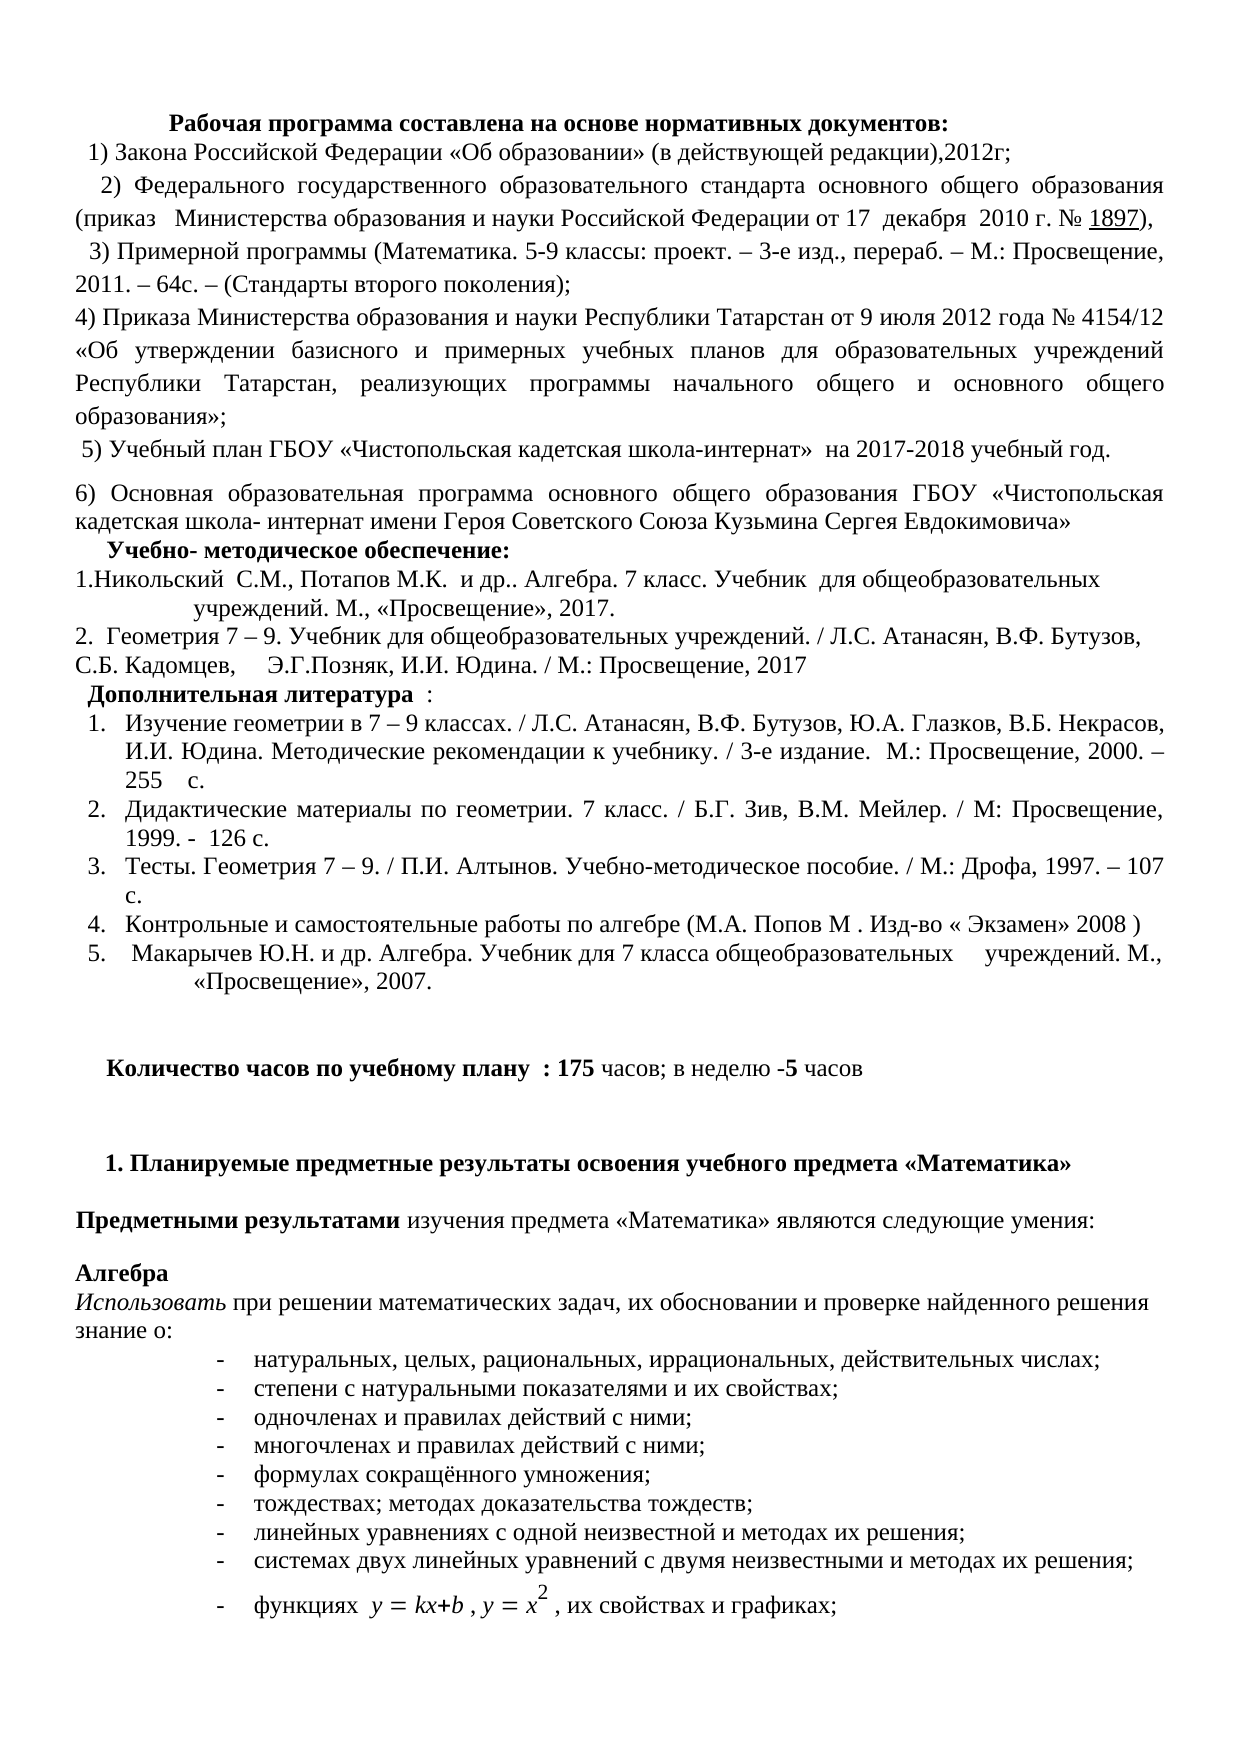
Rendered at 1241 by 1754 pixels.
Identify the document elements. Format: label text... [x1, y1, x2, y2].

text 5. Макарычев Ю.Н. и др. Алгебра. Учебник для 7 класса общеобразовательных учреждений. М., «Просвещение», 2007. [75, 938, 1165, 995]
list многочленах и правилах действий с ними; [216, 1430, 1165, 1459]
list функциях y  kxb , y  x2 , их свойствах и графиках; [216, 1579, 1165, 1622]
list линейных уравнениях с одной неизвестной и методах их решения; [216, 1517, 1165, 1545]
list Изучение геометрии в 7 – 9 классах. / Л.С. Атанасян, В.Ф. Бутузов, Ю.А. Глазков, В.Б. Некрасов, И.И. Юдина. Методические рекомендации к учебнику. / 3-е издание. М.: Просвещение, 2000. – 255 с. [87, 708, 1165, 794]
text 6) Основная образовательная программа основного общего образования ГБОУ «Чистопольская кадетская школа- интернат имени Героя Советского Союза Кузьмина Сергея Евдокимовича» [75, 478, 1165, 535]
list натуральных, целых, рациональных, иррациональных, действительных числах; [216, 1344, 1165, 1373]
list Контрольные и самостоятельные работы по алгебре (М.А. Попов М . Изд-во « Экзамен» 2008 ) [87, 909, 1165, 938]
list 2) Федерального государственного образовательного стандарта основного общего образования (приказ Министерства образования и науки Российской Федерации от 17 декабря . № 1897), [75, 170, 1165, 232]
list тождествах; методах доказательства тождеств; [216, 1488, 1165, 1517]
text Алгебра [75, 1258, 1165, 1287]
list 1) Закона Российской Федерации «Об образовании» (в действующей редакции),2012г; [75, 137, 1165, 166]
text 1. Планируемые предметные результаты освоения учебного предмета «Математика» [104, 1148, 1165, 1177]
text Использовать при решении математических задач, их обосновании и проверке найденного решения знание о: [75, 1287, 1165, 1344]
text Количество часов по учебному плану : 175 часов; в неделю -5 часов [75, 1053, 1165, 1081]
list формулах сокращённого умножения; [216, 1459, 1165, 1488]
text 5) Учебный план ГБОУ «Чистопольская кадетская школа-интернат» на 2017-2018 учебный год. [75, 434, 1165, 463]
text Дополнительная литература : [75, 679, 1165, 708]
list системах двух линейных уравнений с двумя неизвестными и методах их решения; [216, 1545, 1165, 1574]
text Рабочая программа составлена на основе нормативных документов: [75, 108, 1165, 137]
list 3) Примерной программы (Математика. 5-9 классы: проект. – 3-е изд., перераб. – М.: Просвещение, 2011. – 64с. – (Стандарты второго поколения); [75, 236, 1165, 298]
list Тесты. Геометрия 7 – 9. / П.И. Алтынов. Учебно-методическое пособие. / М.: Дрофа, 1997. – 107 с. [87, 851, 1165, 909]
list степени с натуральными показателями и их свойствах; [216, 1373, 1165, 1402]
list 4) Приказа Министерства образования и науки Республики Татарстан от 9 июля 2012 года № 4154/12 «Об утверждении базисного и примерных учебных планов для образовательных учреждений Республики Татарстан, реализующих программы начального общего и основного общего образования»; [75, 302, 1165, 430]
text 2. Геометрия 7 – 9. Учебник для общеобразовательных учреждений. / Л.С. Атанасян, В.Ф. Бутузов, С.Б. Кадомцев, Э.Г.Позняк, И.И. Юдина. / М.: Просвещение, 2017 [75, 621, 1165, 679]
list одночленах и правилах действий с ними; [216, 1402, 1165, 1430]
text Предметными результатами изучения предмета «Математика» являются следующие умения: [76, 1205, 1165, 1234]
text 1.Никольский С.М., Потапов М.К. и др.. Алгебра. 7 класс. Учебник для общеобразовательных учреждений. М., «Просвещение», 2017. [75, 564, 1165, 621]
text Учебно- методическое обеспечение: [75, 535, 1165, 564]
list Дидактические материалы по геометрии. 7 класс. / Б.Г. Зив, В.М. Мейлер. / М: Просвещение, 1999. - 126 с. [87, 794, 1165, 851]
